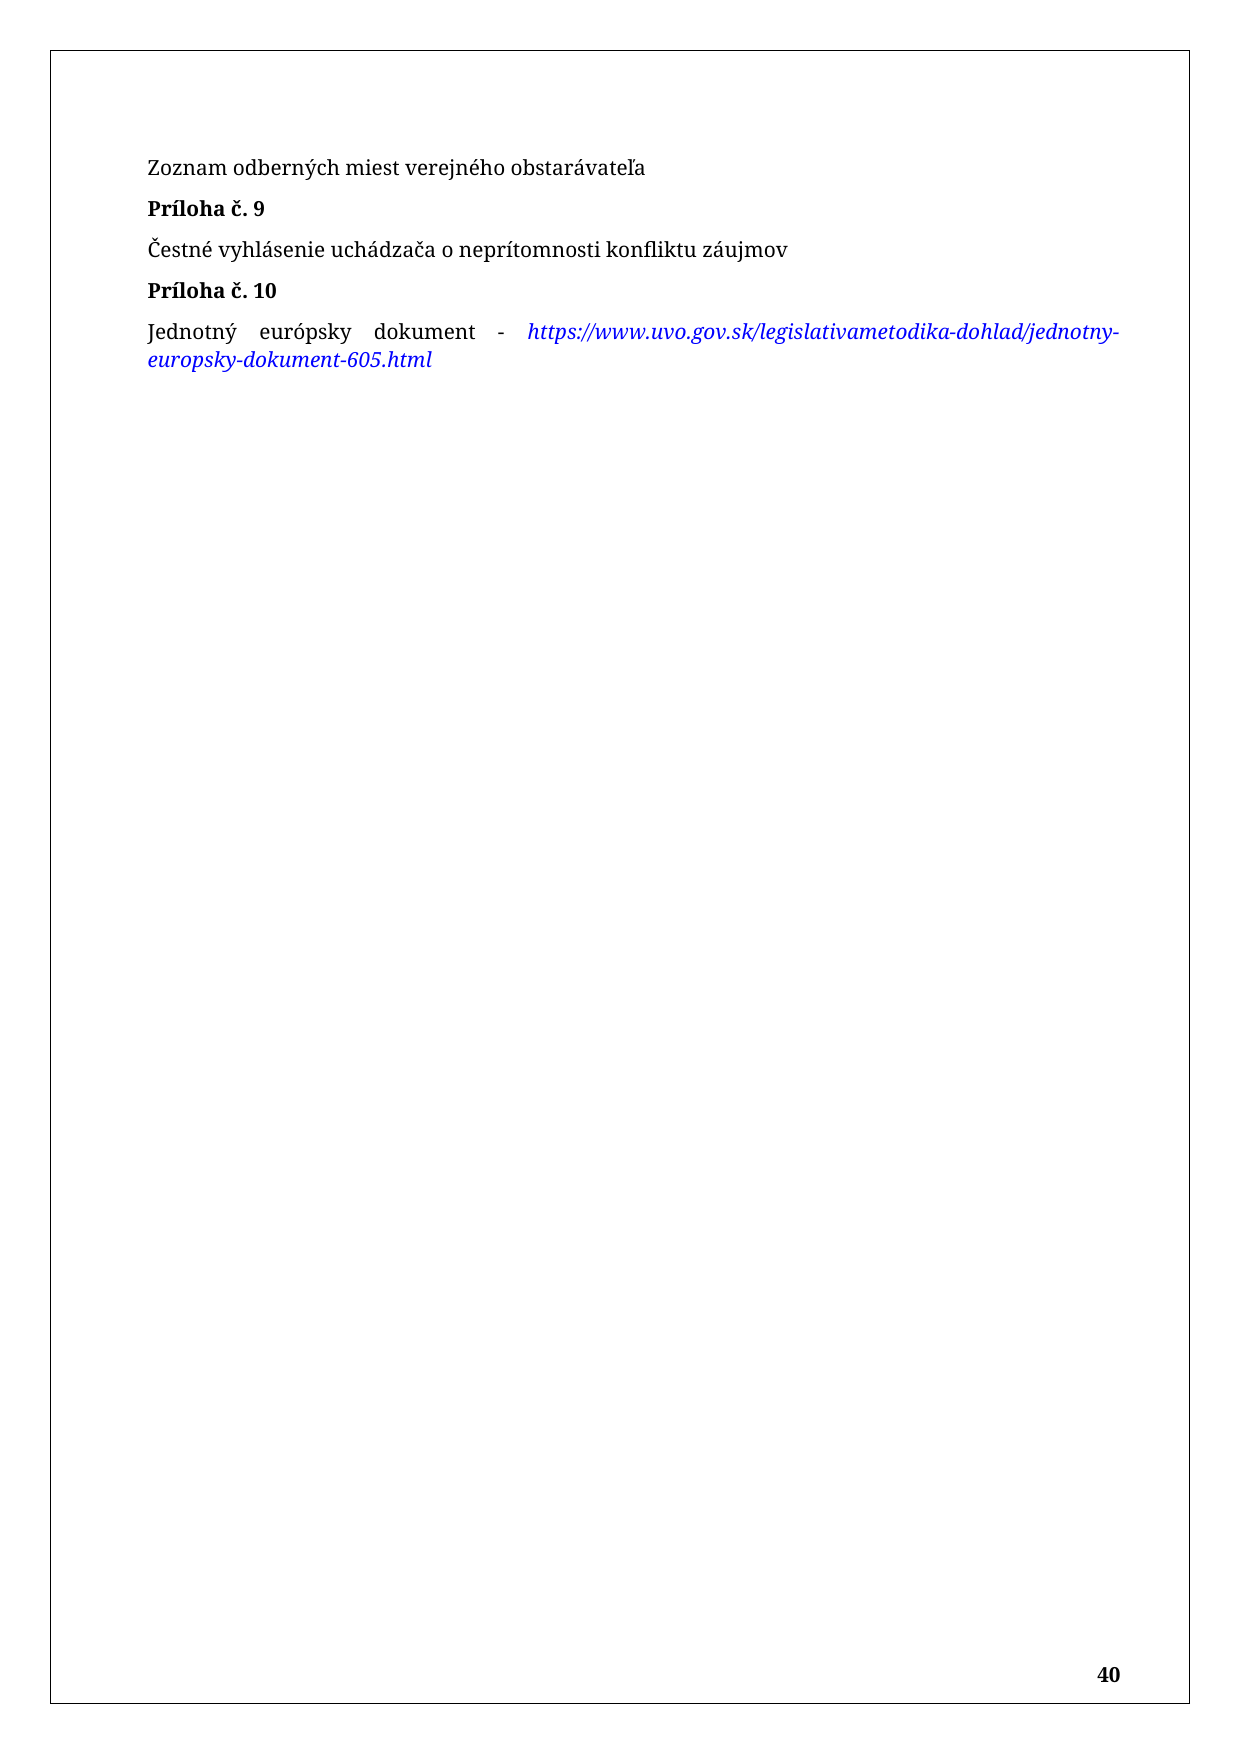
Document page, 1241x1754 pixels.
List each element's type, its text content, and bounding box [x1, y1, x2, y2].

text Zoznam odberných miest verejného obstarávateľa [147, 153, 1122, 182]
text Príloha č. 10 [147, 276, 1122, 305]
text Jednotný európsky dokument - https://www.uvo.gov.sk/legislativametodika-dohlad/jednotny-europsky-dokument-605.html [147, 317, 1122, 374]
text Čestné vyhlásenie uchádzača o neprítomnosti konfliktu záujmov [147, 235, 1122, 264]
text Príloha č. 9 [147, 194, 1122, 223]
